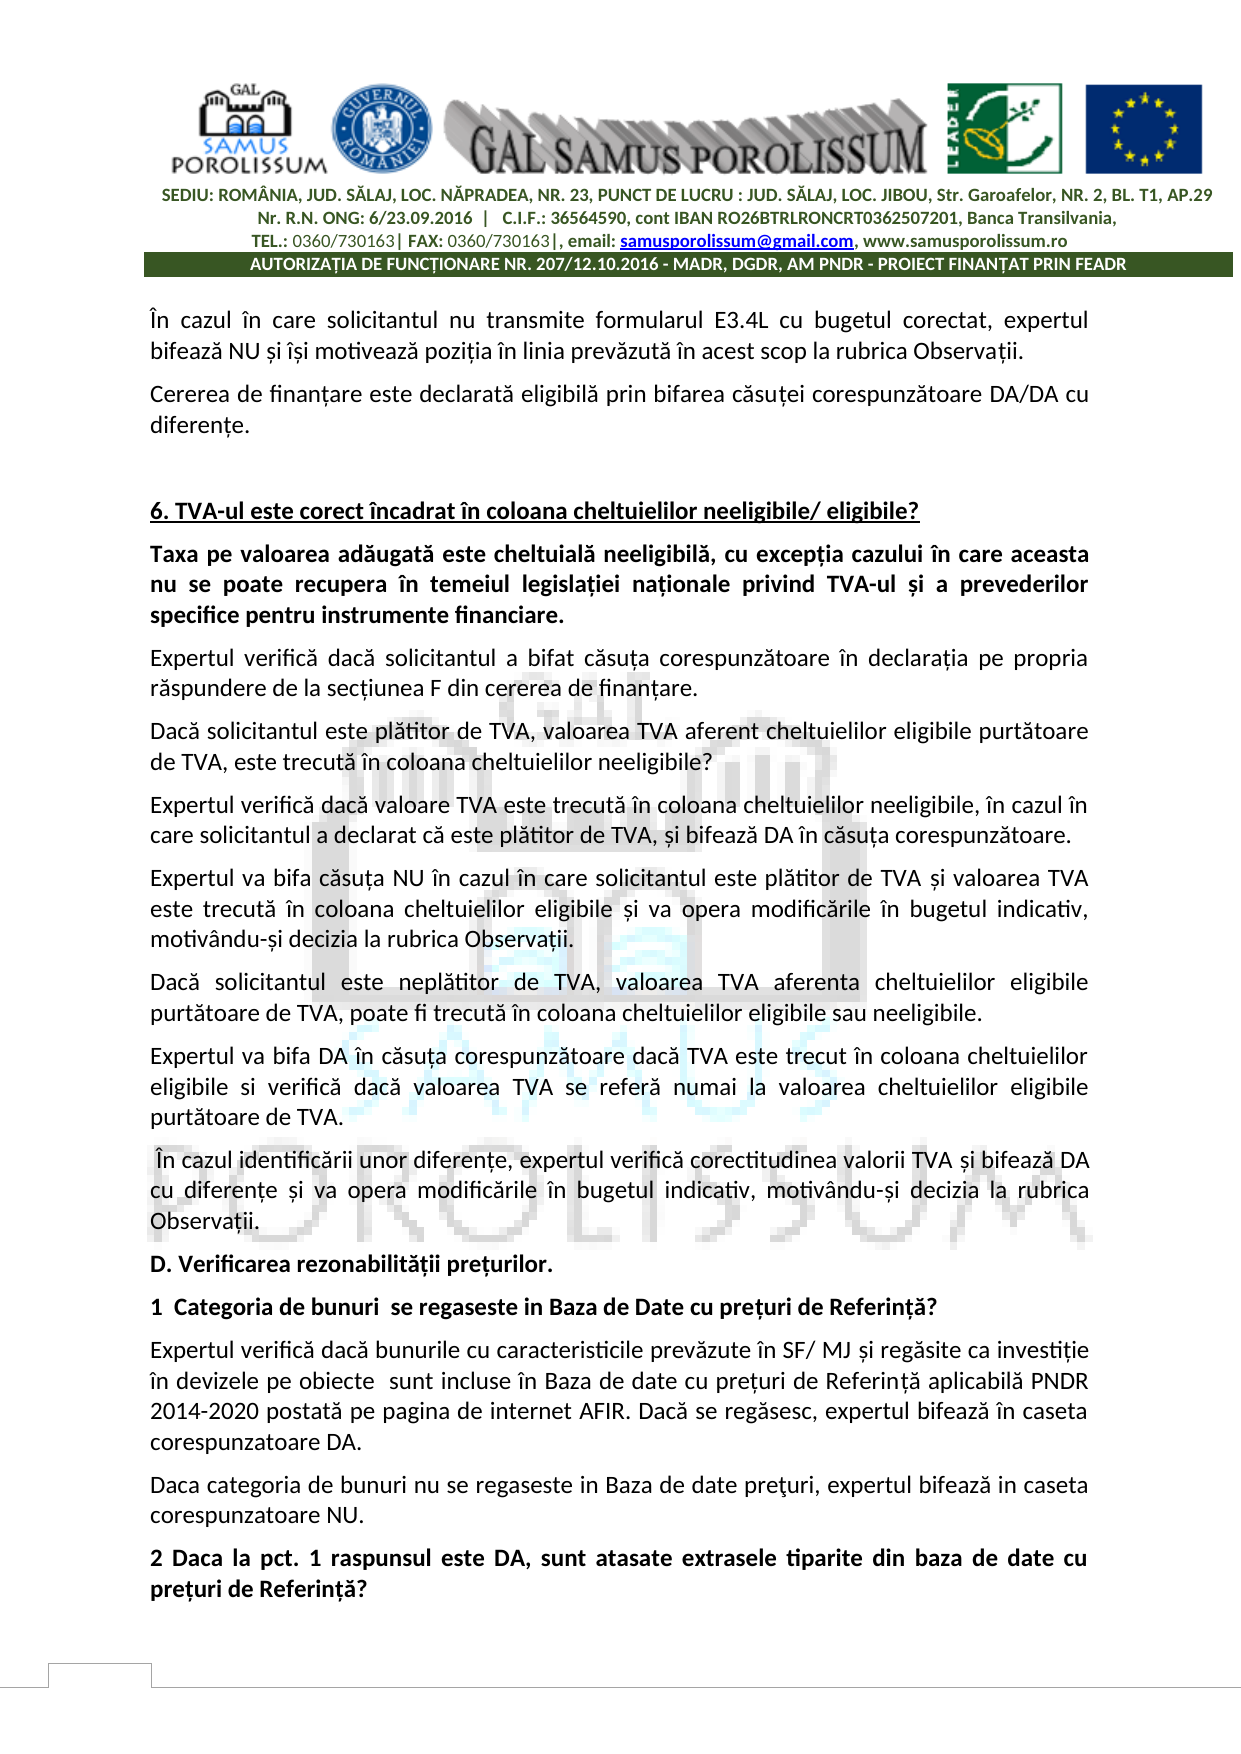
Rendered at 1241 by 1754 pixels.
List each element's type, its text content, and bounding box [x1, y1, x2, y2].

text 2 Daca la pct. 1 raspunsul este DA, sunt atasate extrasele tiparite din baza de date cu prețuri de Referință? [150, 1542, 1090, 1603]
text Expertul verifică dacă valoare TVA este trecută în coloana cheltuielilor neeligibile, în cazul în care solicitantul a declarat că este plătitor de TVA, şi bifează DA în căsuţa corespunzătoare. [150, 789, 1090, 850]
text Taxa pe valoarea adăugată este cheltuială neeligibilă, cu excepţia cazului în care aceasta nu se poate recupera în temeiul legislaţiei naţionale privind TVA-ul și a prevederilor specifice pentru instrumente financiare. [150, 538, 1090, 629]
text Expertul va bifa căsuţa NU în cazul în care solicitantul este plătitor de TVA şi valoarea TVA este trecută în coloana cheltuielilor eligibile şi va opera modificările în bugetul indicativ, motivându-şi decizia la rubrica Observaţii. [150, 862, 1090, 954]
text Cererea de finanţare este declarată eligibilă prin bifarea căsuței corespunzătoare DA/DA cu diferențe. [150, 378, 1090, 439]
picture [150, 73, 1215, 183]
text 1 Categoria de bunuri se regaseste in Baza de Date cu prețuri de Referință? [150, 1291, 1090, 1322]
text Expertul va bifa DA în căsuţa corespunzătoare dacă TVA este trecut în coloana cheltuielilor eligibile si verifică dacă valoarea TVA se referă numai la valoarea cheltuielilor eligibile purtătoare de TVA. [150, 1040, 1090, 1132]
text Dacă solicitantul este neplătitor de TVA, valoarea TVA aferenta cheltuielilor eligibile purtătoare de TVA, poate fi trecută în coloana cheltuielilor eligibile sau neeligibile. [150, 967, 1090, 1028]
text Expertul verifică dacă solicitantul a bifat căsuţa corespunzătoare în declaraţia pe propria răspundere de la secțiunea F din cererea de finanțare. [150, 642, 1090, 703]
text Expertul verifică dacă bunurile cu caracteristicile prevăzute în SF/ MJ şi regăsite ca investiţie în devizele pe obiecte sunt incluse în Baza de date cu preţuri de Referință aplicabilă PNDR 2014-2020 postată pe pagina de internet AFIR. Dacă se regăsesc, expertul bifează în caseta corespunzatoare DA. [150, 1334, 1090, 1456]
text Daca categoria de bunuri nu se regaseste in Baza de date preţuri, expertul bifează in caseta corespunzatoare NU. [150, 1469, 1090, 1530]
text 6. TVA-ul este corect încadrat în coloana cheltuielilor neeligibile/ eligibile? [150, 495, 1090, 525]
text Dacă solicitantul este plătitor de TVA, valoarea TVA aferent cheltuielilor eligibile purtătoare de TVA, este trecută în coloana cheltuielilor neeligibile? [150, 715, 1090, 776]
text În cazul identificării unor diferenţe, expertul verifică corectitudinea valorii TVA şi bifează DA cu diferenţe şi va opera modificările în bugetul indicativ, motivându-şi decizia la rubrica Observații. [150, 1144, 1090, 1236]
text În cazul în care solicitantul nu transmite formularul E3.4L cu bugetul corectat, expertul bifează NU și îşi motivează poziţia în linia prevăzută în acest scop la rubrica Observații. [150, 305, 1090, 366]
text D. Verificarea rezonabilităţii preţurilor. [150, 1248, 1090, 1279]
